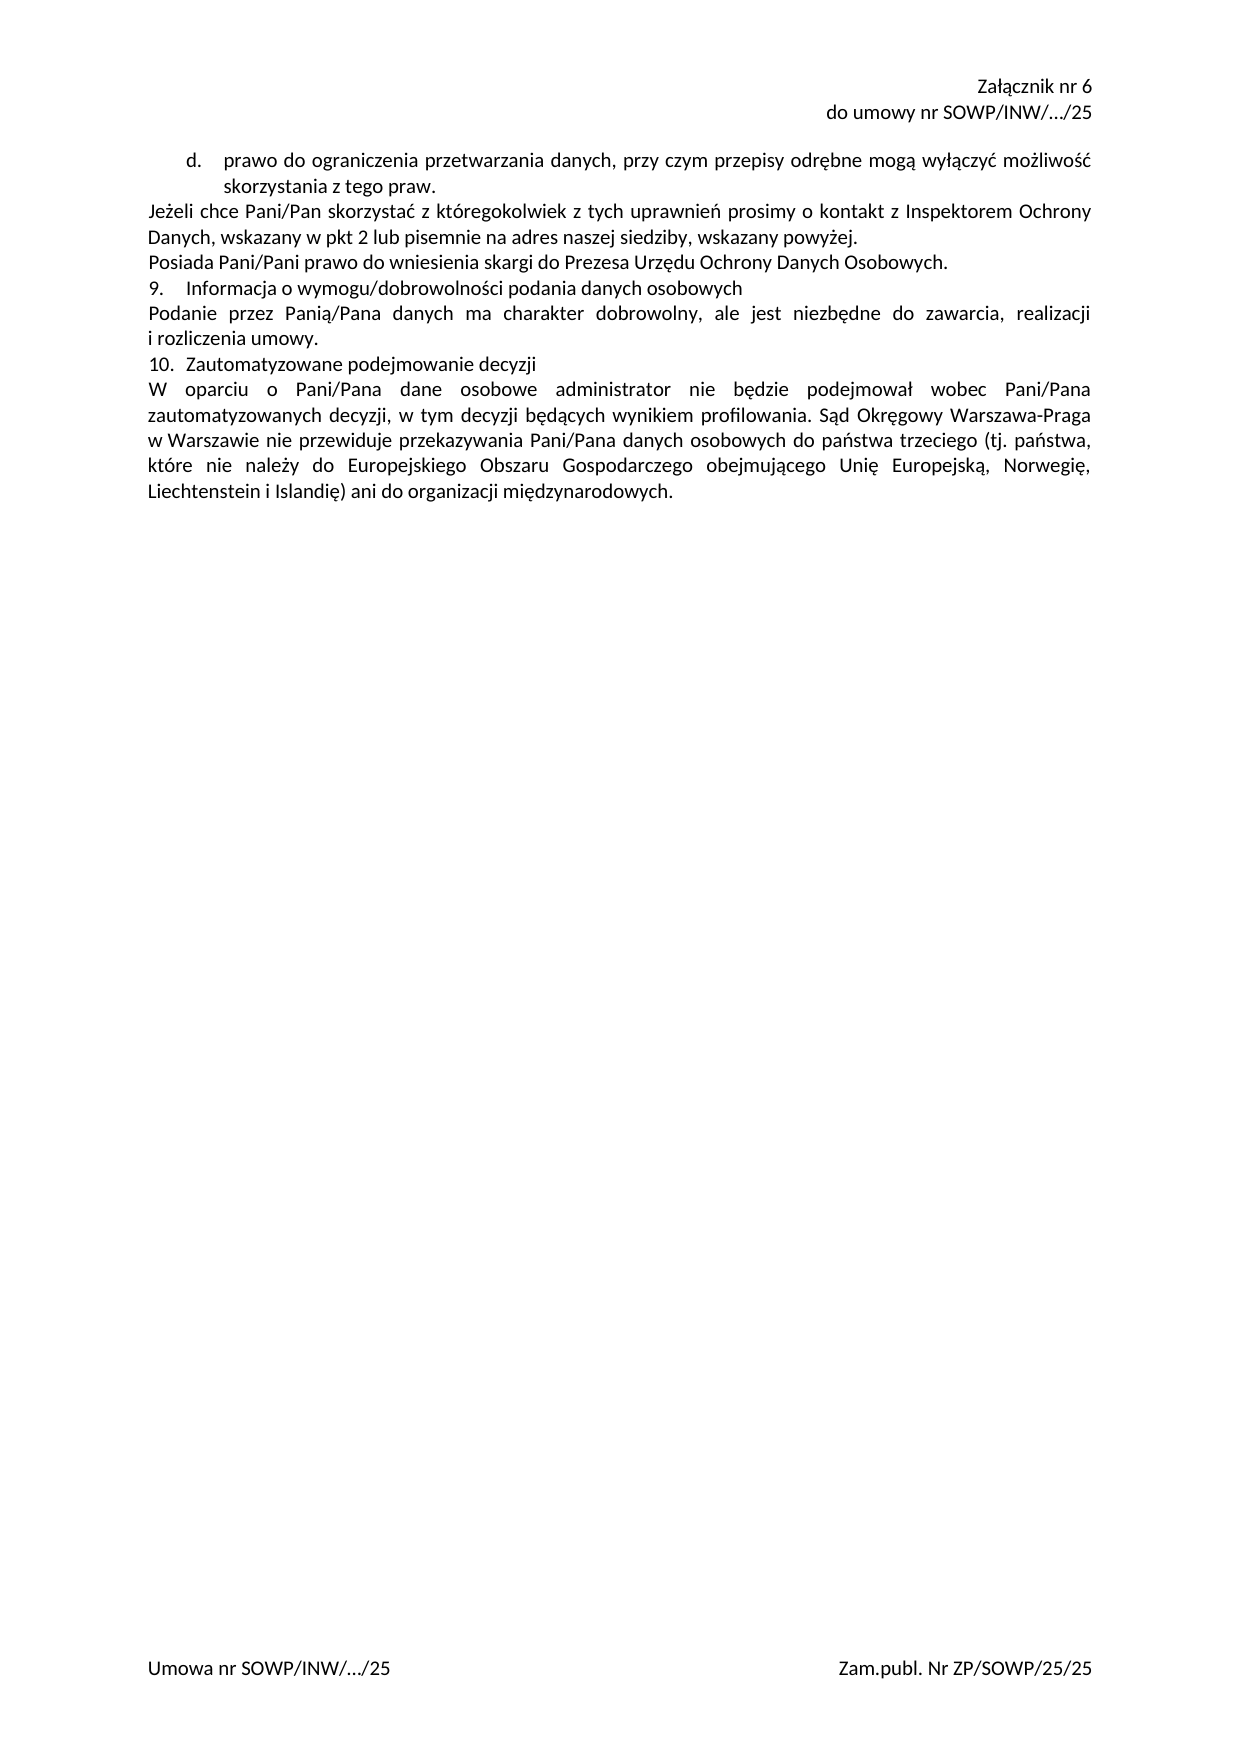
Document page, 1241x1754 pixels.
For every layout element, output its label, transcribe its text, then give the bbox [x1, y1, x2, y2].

text Jeżeli chce Pani/Pan skorzystać z któregokolwiek z tych uprawnień prosimy o kontakt z Inspektorem Ochrony Danych, wskazany w pkt 2 lub pisemnie na adres naszej siedziby, wskazany powyżej. [148, 198, 1093, 249]
list prawo do ograniczenia przetwarzania danych, przy czym przepisy odrębne mogą wyłączyć możliwość skorzystania z tego praw. [186, 148, 1093, 198]
text Podanie przez Panią/Pana danych ma charakter dobrowolny, ale jest niezbędne do zawarcia, realizacji i rozliczenia umowy. [148, 300, 1093, 351]
list Zautomatyzowane podejmowanie decyzji [148, 351, 1093, 376]
text W oparciu o Pani/Pana dane osobowe administrator nie będzie podejmował wobec Pani/Pana zautomatyzowanych decyzji, w tym decyzji będących wynikiem profilowania. Sąd Okręgowy Warszawa-Praga w Warszawie nie przewiduje przekazywania Pani/Pana danych osobowych do państwa trzeciego (tj. państwa, które nie należy do Europejskiego Obszaru Gospodarczego obejmującego Unię Europejską, Norwegię, Liechtenstein i Islandię) ani do organizacji międzynarodowych. [148, 376, 1093, 503]
text Posiada Pani/Pani prawo do wniesienia skargi do Prezesa Urzędu Ochrony Danych Osobowych. [148, 249, 1093, 275]
list Informacja o wymogu/dobrowolności podania danych osobowych [148, 275, 1093, 300]
